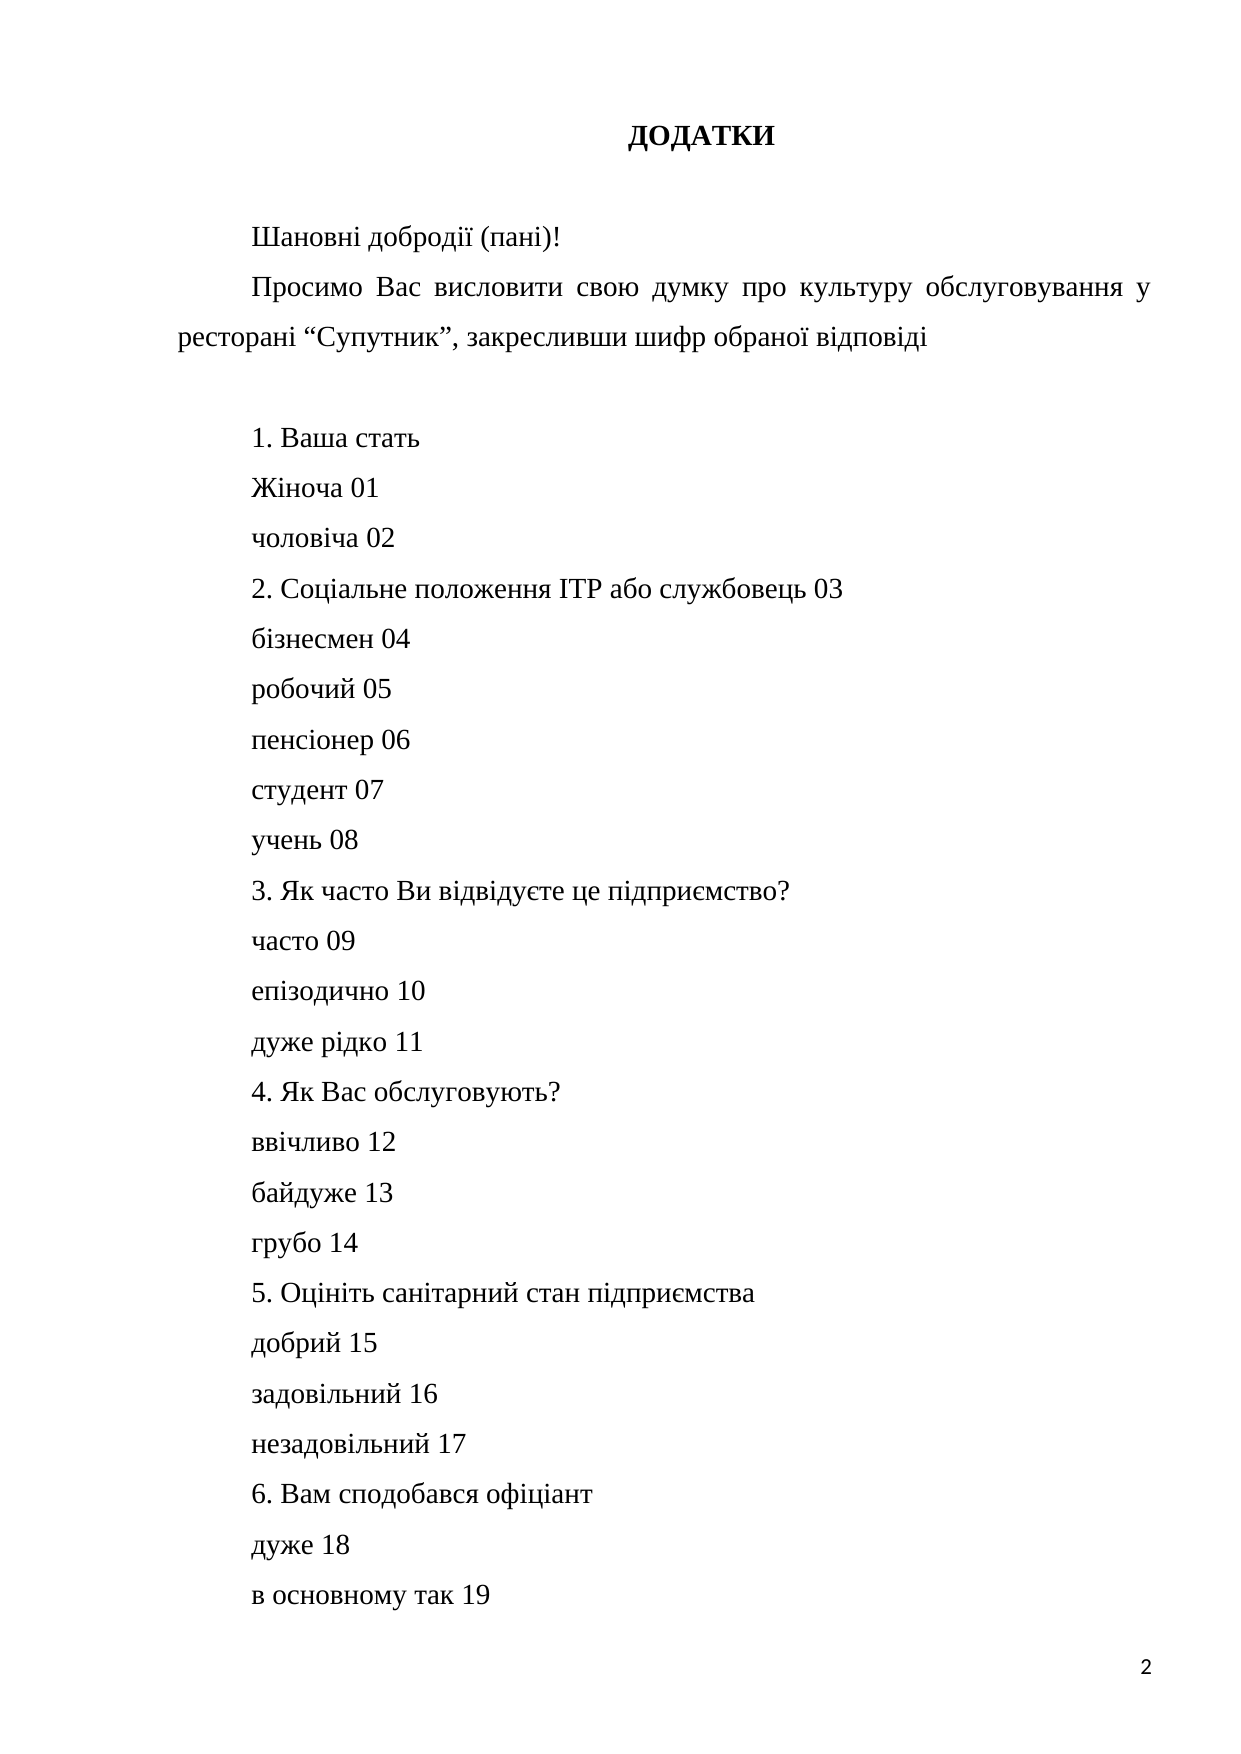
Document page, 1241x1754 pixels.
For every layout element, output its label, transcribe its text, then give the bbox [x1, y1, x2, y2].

text 1. Ваша стать [177, 420, 1152, 453]
text ввічливо 12 [177, 1124, 1152, 1158]
text 3. Як часто Ви відвідуєте це підприємство? [177, 873, 1152, 906]
text студент 07 [177, 772, 1152, 806]
text 2. Соціальне положення ІТР або службовець 03 [177, 571, 1152, 604]
text добрий 15 [177, 1326, 1152, 1359]
text Жіноча 01 [177, 470, 1152, 504]
text Шановні добродії (пані)! [177, 219, 1152, 252]
text Додатки [177, 118, 1152, 152]
text дуже рідко 11 [177, 1024, 1152, 1057]
text чоловіча 02 [177, 521, 1152, 554]
text байдуже 13 [177, 1175, 1152, 1208]
text 4. Як Вас обслуговують? [177, 1074, 1152, 1108]
text в основному так 19 [177, 1577, 1152, 1611]
text бізнесмен 04 [177, 621, 1152, 655]
text часто 09 [177, 923, 1152, 957]
text незадовільний 17 [177, 1426, 1152, 1460]
text Просимо Вас висловити свою думку про культуру обслуговування у ресторані “Супутник”, закресливши шифр обраної відповіді [177, 269, 1152, 353]
text 5. Оцініть санітарний стан підприємства [177, 1275, 1152, 1309]
text епізодично 10 [177, 973, 1152, 1007]
text задовільний 16 [177, 1376, 1152, 1409]
text пенсіонер 06 [177, 722, 1152, 755]
text 6. Вам сподобався офіціант [177, 1477, 1152, 1510]
text грубо 14 [177, 1225, 1152, 1258]
text робочий 05 [177, 672, 1152, 705]
text дуже 18 [177, 1527, 1152, 1560]
text учень 08 [177, 822, 1152, 856]
